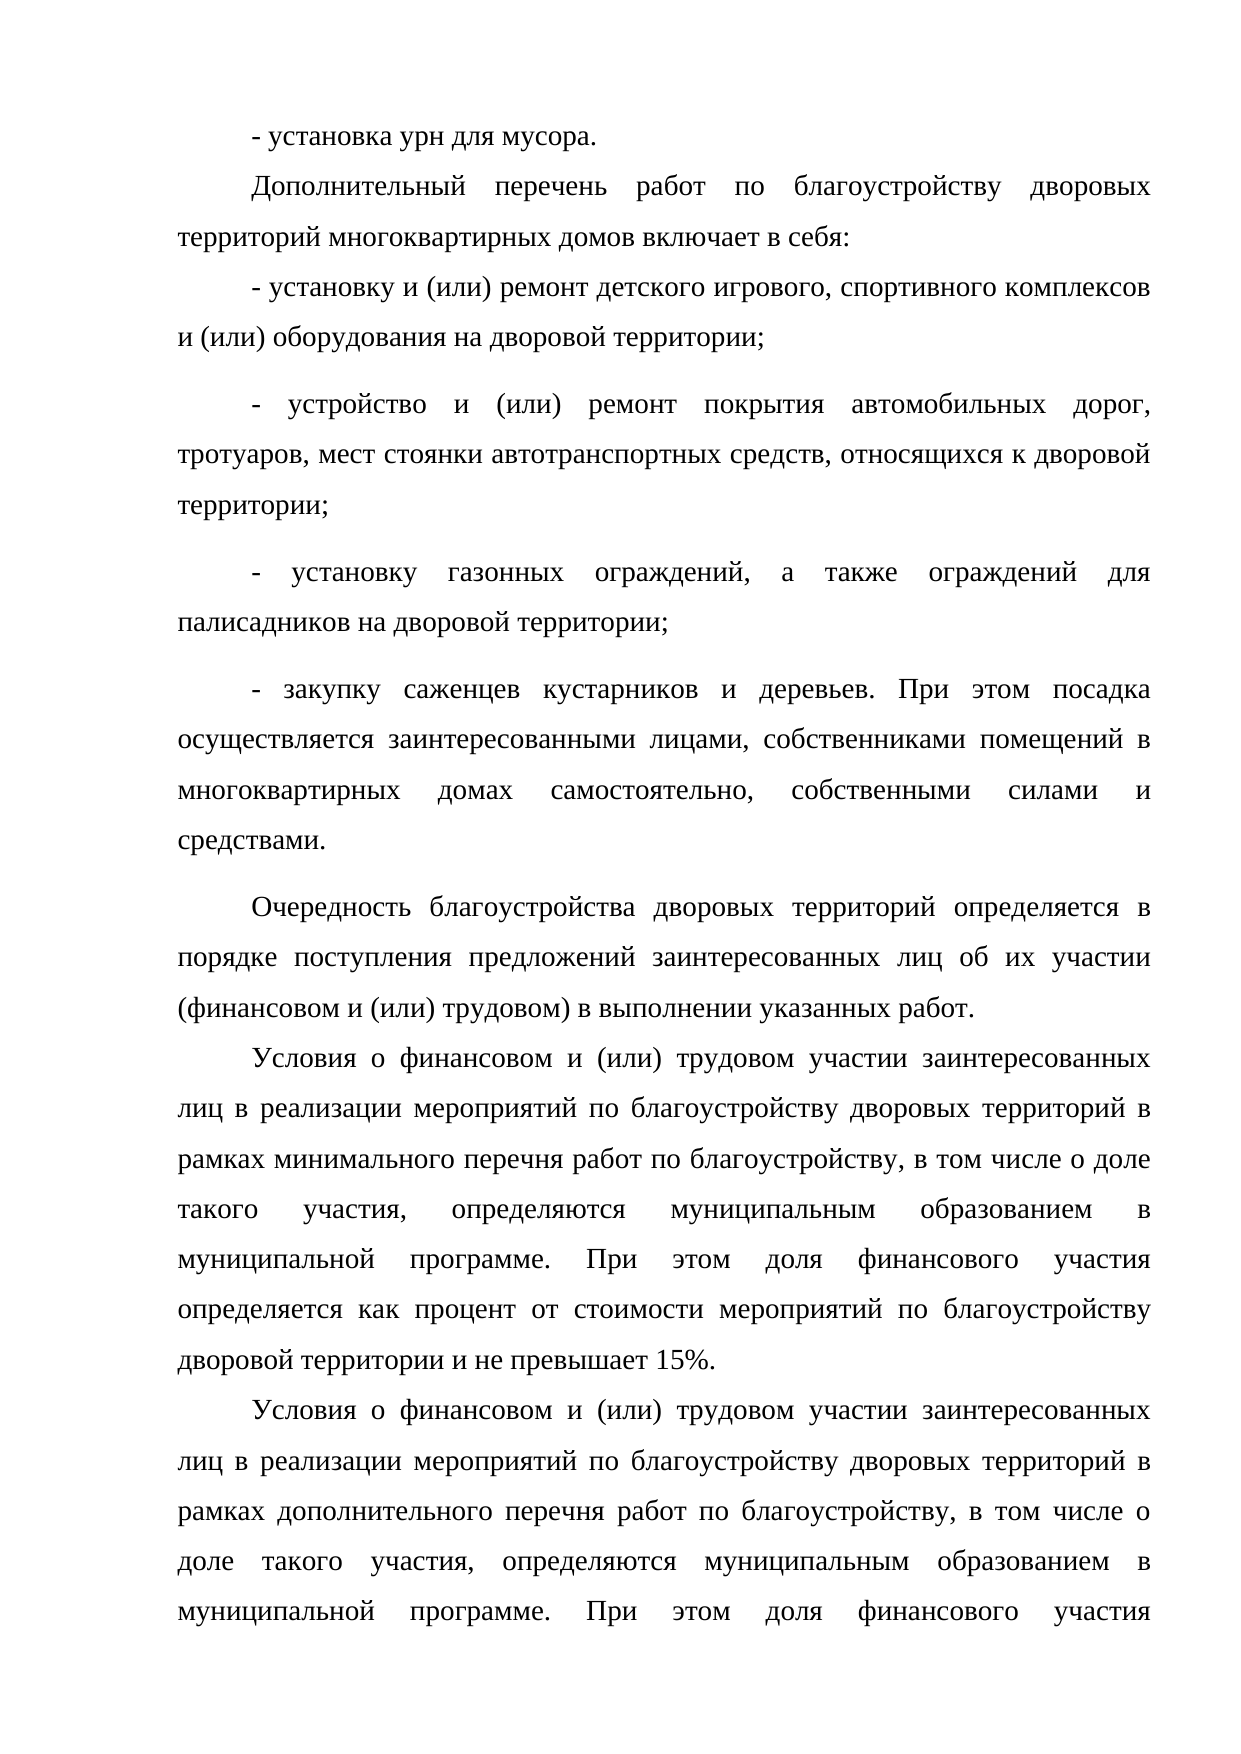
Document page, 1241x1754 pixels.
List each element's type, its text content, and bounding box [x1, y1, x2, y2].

text - установку газонных ограждений, а также ограждений для палисадников на дворовой территории; [177, 554, 1152, 638]
text Дополнительный перечень работ по благоустройству дворовых территорий многоквартирных домов включает в себя: [177, 168, 1152, 252]
text - установку и (или) ремонт детского игрового, спортивного комплексов и (или) оборудования на дворовой территории; [177, 269, 1152, 353]
text - закупку саженцев кустарников и деревьев. При этом посадка осуществляется заинтересованными лицами, собственниками помещений в многоквартирных домах самостоятельно, собственными силами и средствами. [177, 671, 1152, 856]
text Очередность благоустройства дворовых территорий определяется в порядке поступления предложений заинтересованных лиц об их участии (финансовом и (или) трудовом) в выполнении указанных работ. [177, 889, 1152, 1023]
text - устройство и (или) ремонт покрытия автомобильных дорог, тротуаров, мест стоянки автотранспортных средств, относящихся к дворовой территории; [177, 386, 1152, 521]
text Условия о финансовом и (или) трудовом участии заинтересованных лиц в реализации мероприятий по благоустройству дворовых территорий в рамках минимального перечня работ по благоустройству, в том числе о доле такого участия, определяются муниципальным образованием в муниципальной программе. При этом доля финансового участия определяется как процент от стоимости мероприятий по благоустройству дворовой территории и не превышает 15%. [177, 1040, 1152, 1376]
text - установка урн для мусора. [177, 118, 1152, 152]
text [177, 1392, 1152, 1627]
